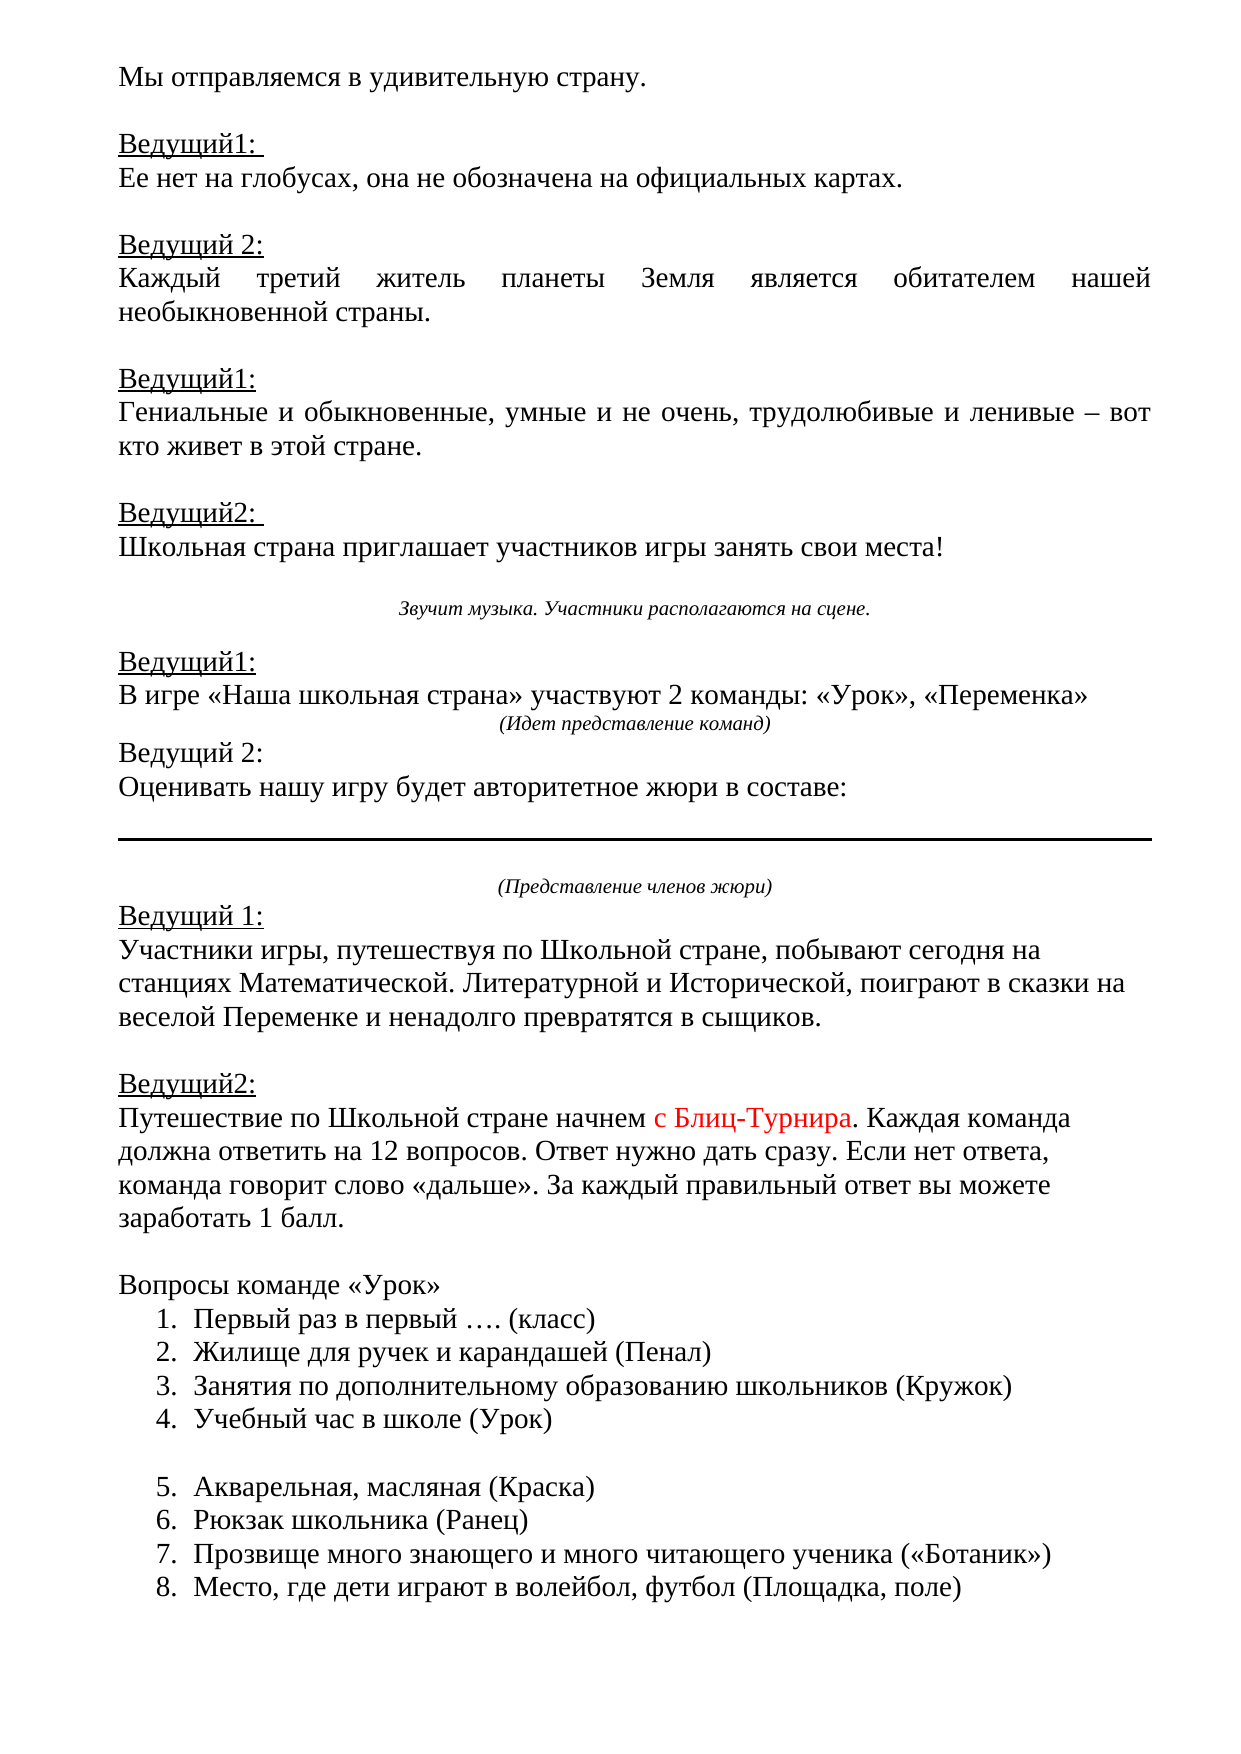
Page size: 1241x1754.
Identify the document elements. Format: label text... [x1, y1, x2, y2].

text Оценивать нашу игру будет авторитетное жюри в составе: [118, 769, 1152, 802]
text Ведущий2: [118, 1066, 1152, 1100]
list Акварельная, масляная (Краска) [156, 1469, 1152, 1502]
text Ведущий 1: [118, 898, 1152, 932]
list Учебный час в школе (Урок) [156, 1402, 1152, 1435]
text Вопросы команде «Урок» [118, 1267, 1152, 1301]
list Прозвище много знающего и много читающего ученика («Ботаник») [156, 1536, 1152, 1569]
text Ведущий1: [118, 644, 1152, 677]
text Ведущий 2: [118, 227, 1152, 260]
text Участники игры, путешествуя по Школьной стране, побывают сегодня на станциях Математической. Литературной и Исторической, поиграют в сказки на веселой Переменке и ненадолго превратятся в сыщиков. [118, 932, 1152, 1033]
text Школьная страна приглашает участников игры занять свои места! [118, 529, 1152, 562]
list Рюкзак школьника (Ранец) [156, 1502, 1152, 1536]
list Первый раз в первый …. (класс) [156, 1301, 1152, 1334]
text Ведущий2: [118, 495, 1152, 529]
text Ведущий1: [118, 126, 1152, 160]
text Ведущий 2: [118, 735, 1152, 769]
text Мы отправляемся в удивительную страну. [118, 59, 1152, 93]
text (Идет представление команд) [118, 711, 1152, 735]
text Каждый третий житель планеты Земля является обитателем нашей необыкновенной страны. [118, 260, 1152, 327]
text Ведущий1: [118, 361, 1152, 394]
list Занятия по дополнительному образованию школьников (Кружок) [156, 1368, 1152, 1402]
text Ее нет на глобусах, она не обозначена на официальных картах. [118, 160, 1152, 193]
list Жилище для ручек и карандашей (Пенал) [156, 1334, 1152, 1368]
text Гениальные и обыкновенные, умные и не очень, трудолюбивые и ленивые – вот кто живет в этой стране. [118, 394, 1152, 462]
text (Представление членов жюри) [118, 874, 1152, 898]
list Место, где дети играют в волейбол, футбол (Площадка, поле) [156, 1569, 1152, 1603]
text В игре «Наша школьная страна» участвуют 2 команды: «Урок», «Переменка» [118, 677, 1152, 711]
text Путешествие по Школьной стране начнем с Блиц-Турнира. Каждая команда должна ответить на 12 вопросов. Ответ нужно дать сразу. Если нет ответа, команда говорит слово «дальше». За каждый правильный ответ вы можете заработать 1 балл. [118, 1100, 1152, 1234]
text Звучит музыка. Участники располагаются на сцене. [118, 596, 1152, 620]
